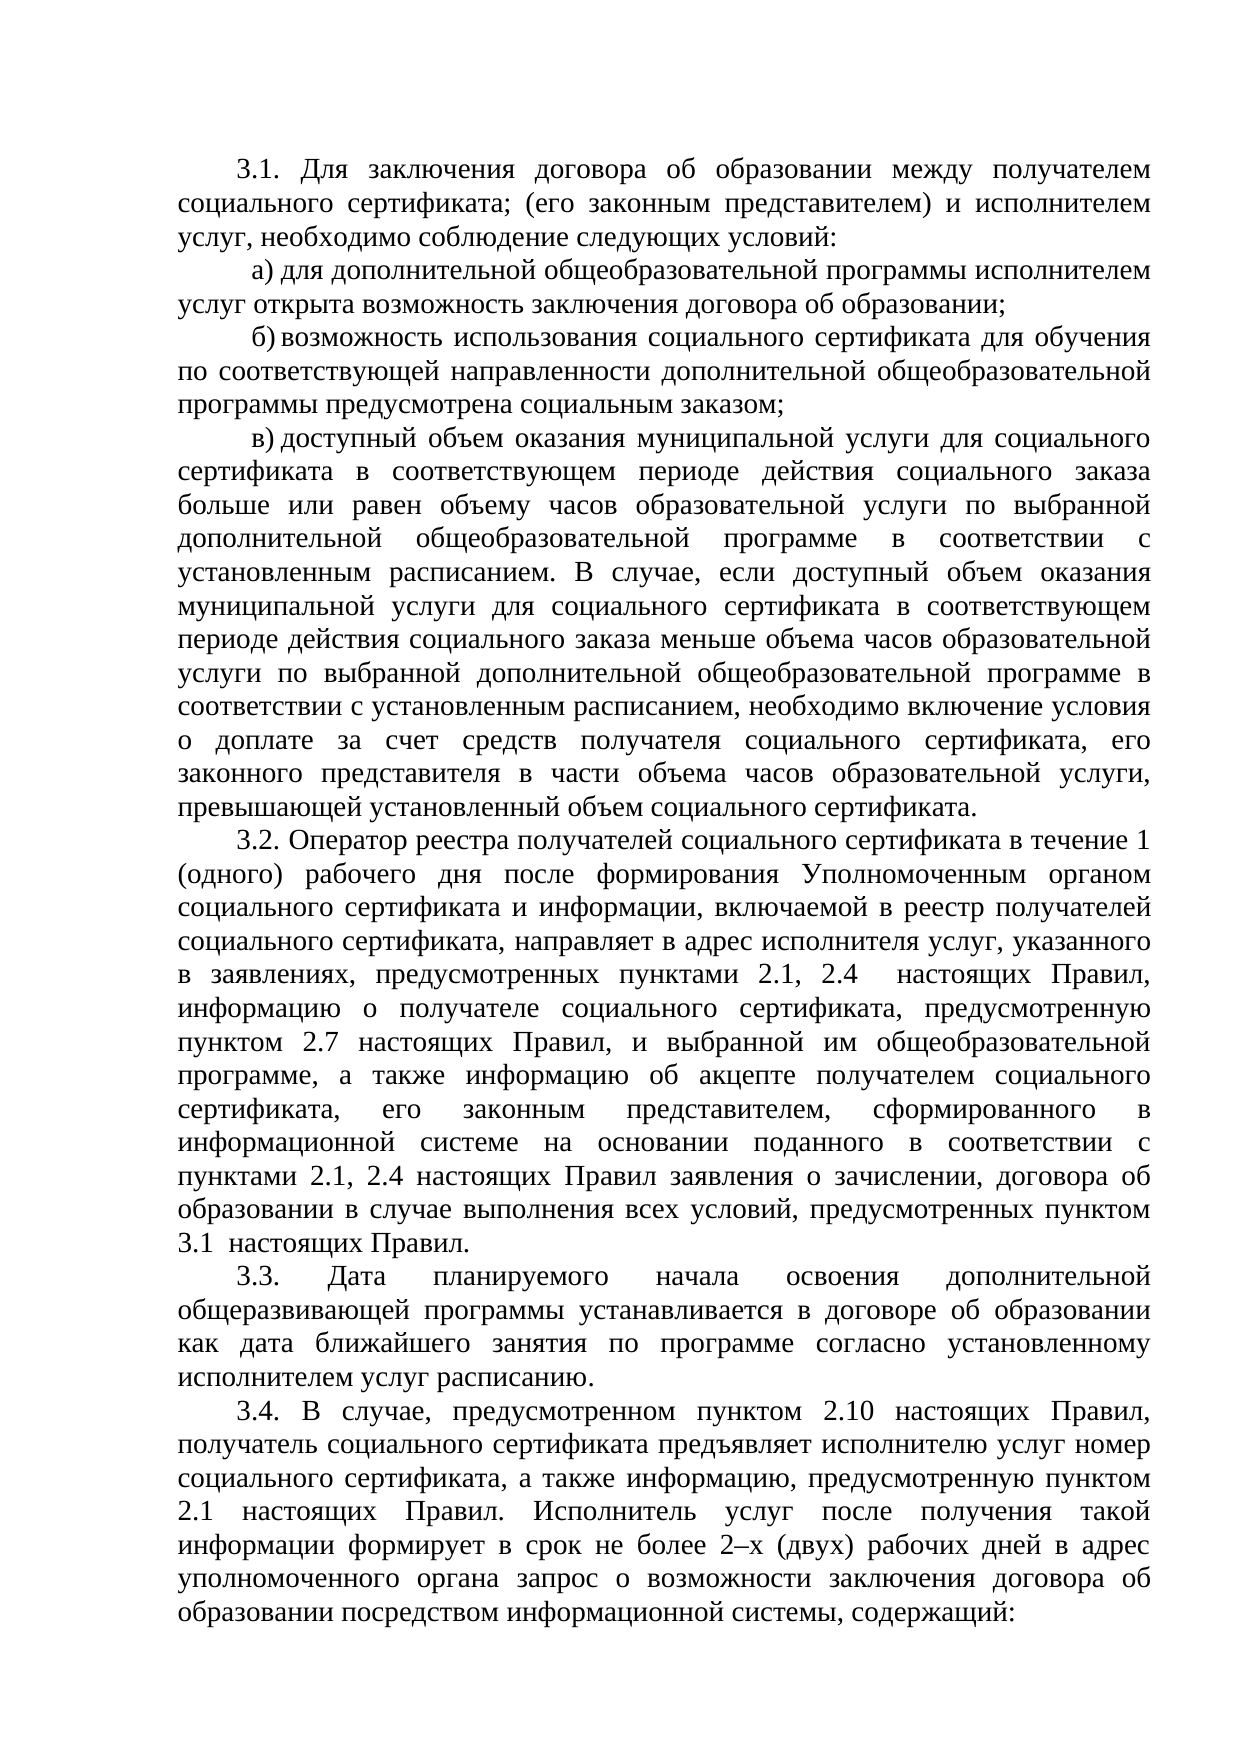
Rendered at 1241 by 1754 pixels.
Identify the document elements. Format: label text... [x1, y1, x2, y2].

list Дата планируемого начала освоения дополнительной общеразвивающей программы устанавливается в договоре об образовании как дата ближайшего занятия по программе согласно установленному исполнителем услуг расписанию. [177, 1258, 1152, 1393]
list возможность использования социального сертификата для обучения по соответствующей направленности дополнительной общеобразовательной программы предусмотрена социальным заказом; [177, 319, 1152, 420]
list для дополнительной общеобразовательной программы исполнителем услуг открыта возможность заключения договора об образовании; [177, 252, 1152, 319]
list В случае, предусмотренном пунктом 2.10 настоящих Правил, получатель социального сертификата предъявляет исполнителю услуг номер социального сертификата, а также информацию, предусмотренную пунктом 2.1 настоящих Правил. Исполнитель услуг после получения такой информации формирует в срок не более 2–х (двух) рабочих дней в адрес уполномоченного органа запрос о возможности заключения договора об образовании посредством информационной системы, содержащий: [177, 1393, 1152, 1627]
list Для заключения договора об образовании между получателем социального сертификата; (его законным представителем) и исполнителем услуг, необходимо соблюдение следующих условий: [177, 152, 1152, 252]
list Оператор реестра получателей социального сертификата в течение 1 (одного) рабочего дня после формирования Уполномоченным органом социального сертификата и информации, включаемой в реестр получателей социального сертификата, направляет в адрес исполнителя услуг, указанного в заявлениях, предусмотренных пунктами 2.1, 2.4 настоящих Правил, информацию о получателе социального сертификата, предусмотренную пунктом 2.7 настоящих Правил, и выбранной им общеобразовательной программе, а также информацию об акцепте получателем социального сертификата, его законным представителем, сформированного в информационной системе на основании поданного в соответствии с пунктами 2.1, 2.4 настоящих Правил заявления о зачислении, договора об образовании в случае выполнения всех условий, предусмотренных пунктом 3.1 настоящих Правил. [177, 822, 1152, 1258]
list доступный объем оказания муниципальной услуги для социального сертификата в соответствующем периоде действия социального заказа больше или равен объему часов образовательной услуги по выбранной дополнительной общеобразовательной программе в соответствии с установленным расписанием. В случае, если доступный объем оказания муниципальной услуги для социального сертификата в соответствующем периоде действия социального заказа меньше объема часов образовательной услуги по выбранной дополнительной общеобразовательной программе в соответствии с установленным расписанием, необходимо включение условия о доплате за счет средств получателя социального сертификата, его законного представителя в части объема часов образовательной услуги, превышающей установленный объем социального сертификата. [177, 420, 1152, 822]
